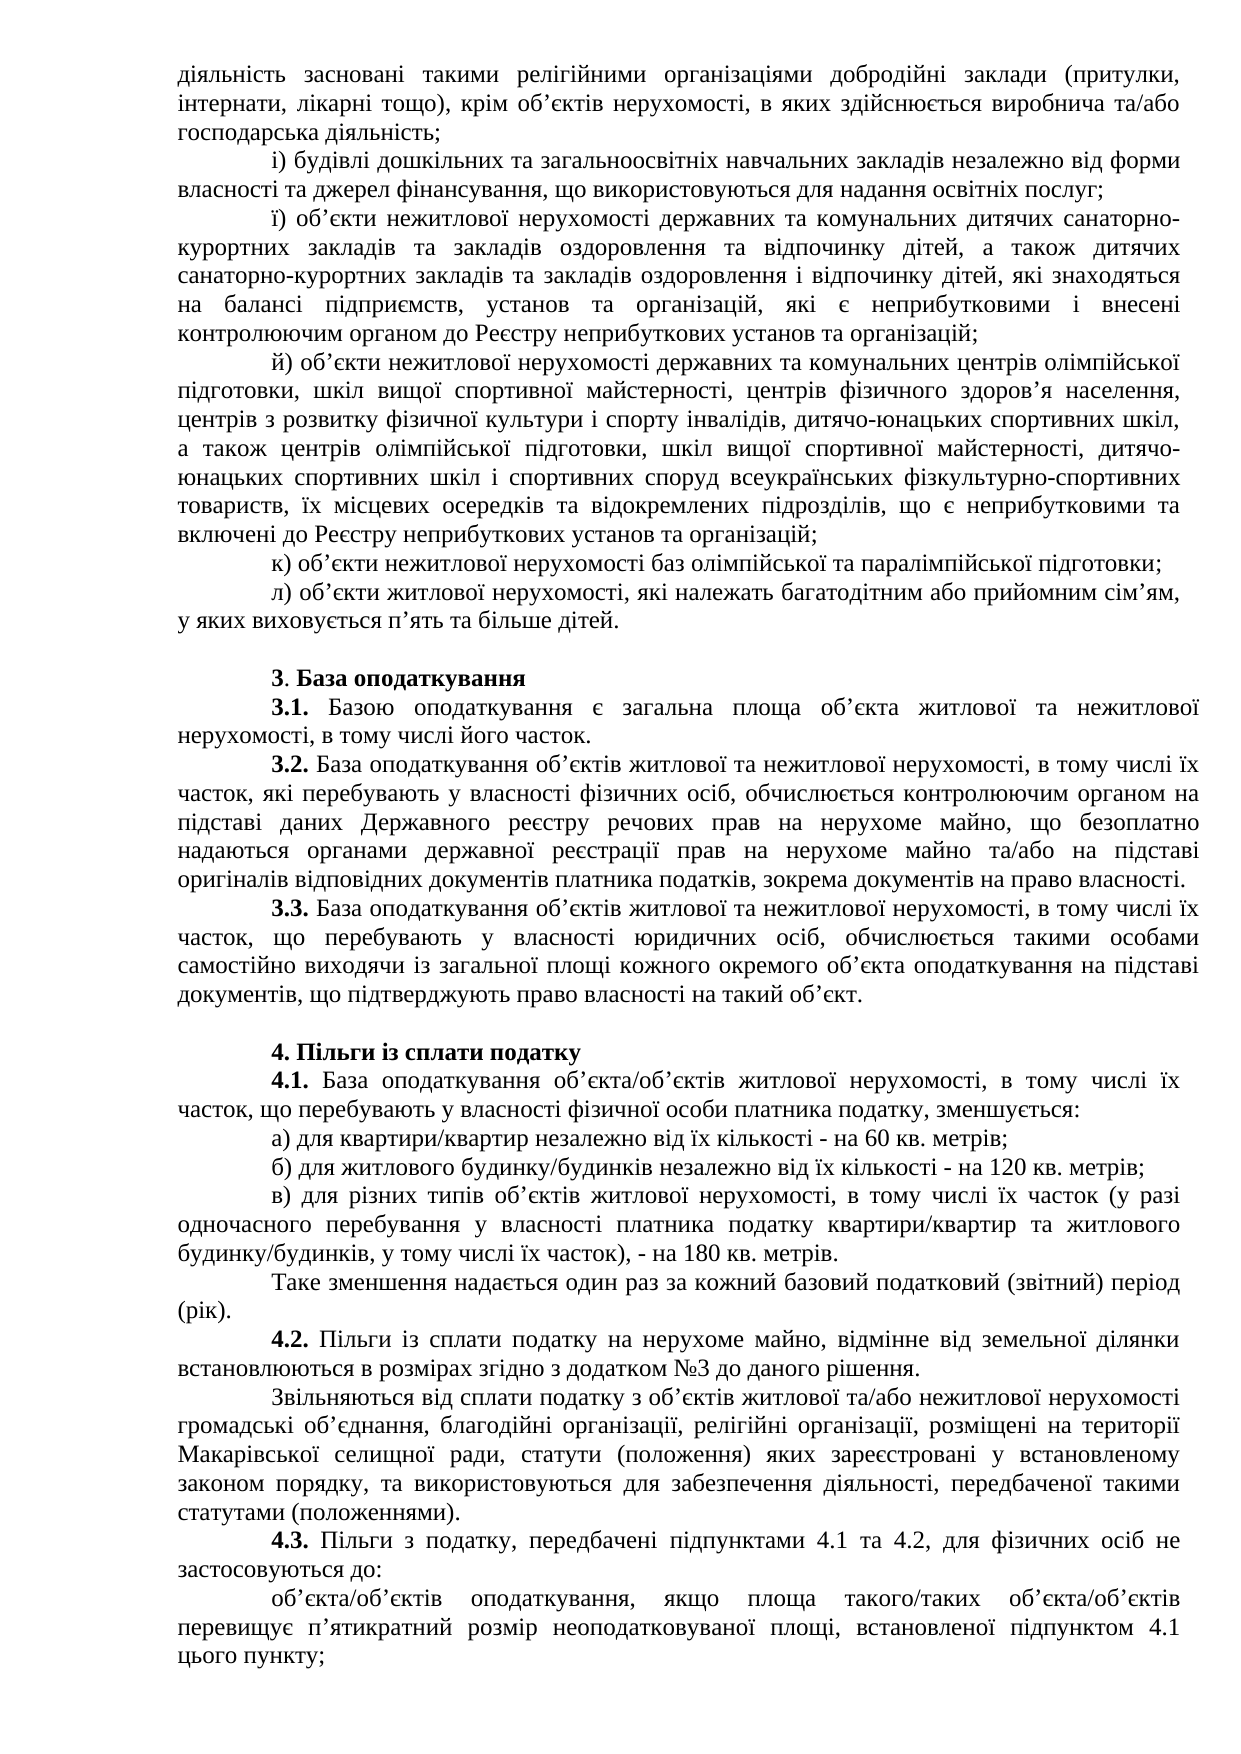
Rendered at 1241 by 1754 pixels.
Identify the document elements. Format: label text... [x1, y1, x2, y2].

text а) для квартири/квартир незалежно від їх кількості - на 60 кв. метрів; [177, 1123, 1181, 1152]
text 4.1. База оподаткування об’єкта/об’єктів житлової нерухомості, в тому числі їх часток, що перебувають у власності фізичної особи платника податку, зменшується: [177, 1065, 1181, 1123]
text 3.3. База оподаткування об’єктів житлової та нежитлової нерухомості, в тому числі їх часток, що перебувають у власності юридичних осіб, обчислюється такими особами самостійно виходячи із загальної площі кожного окремого об’єкта оподаткування на підставі документів, що підтверджують право власності на такий об’єкт. [177, 893, 1200, 1008]
text л) об’єкти житлової нерухомості, які належать багатодітним або прийомним сім’ям, у яких виховується п’ять та більше дітей. [177, 577, 1181, 634]
text б) для житлового будинку/будинків незалежно від їх кількості - на ; [177, 1152, 1181, 1180]
text 4.3. Пільги з податку, передбачені підпунктами 4.1 та 4.2, для фізичних осіб не застосовуються до: [177, 1525, 1181, 1583]
text і) будівлі дошкільних та загальноосвітніх навчальних закладів незалежно від форми власності та джерел фінансування, що використовуються для надання освітніх послуг; [177, 145, 1181, 203]
text й) об’єкти нежитлової нерухомості державних та комунальних центрів олімпійської підготовки, шкіл вищої спортивної майстерності, центрів фізичного здоров’я населення, центрів з розвитку фізичної культури і спорту інвалідів, дитячо-юнацьких спортивних шкіл, а також центрів олімпійської підготовки, шкіл вищої спортивної майстерності, дитячо-юнацьких спортивних шкіл і спортивних споруд всеукраїнських фізкультурно-спортивних товариств, їх місцевих осередків та відокремлених підрозділів, що є неприбутковими та включені до Реєстру неприбуткових установ та організацій; [177, 347, 1181, 548]
text 4.2. Пільги із сплати податку на нерухоме майно, відмінне від земельної ділянки встановлюються в розмірах згідно з додатком №3 до даного рішення. [177, 1324, 1181, 1382]
text к) об’єкти нежитлової нерухомості баз олімпійської та паралімпійської підготовки; [177, 548, 1181, 577]
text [177, 59, 1181, 145]
text Таке зменшення надається один раз за кожний базовий податковий (звітний) період (рік). [177, 1267, 1181, 1324]
text 3. База оподаткування [177, 663, 1200, 692]
text 4. Пільги із сплати податку [177, 1037, 1200, 1065]
text 3.1. Базою оподаткування є загальна площа об’єкта житлової та нежитлової нерухомості, в тому числі його часток. [177, 692, 1200, 749]
text об’єкта/об’єктів оподаткування, якщо площа такого/таких об’єкта/об’єктів перевищує п’ятикратний розмір неоподатковуваної площі, встановленої підпунктом 4.1 цього пункту; [177, 1583, 1181, 1669]
text Звільняються від сплати податку з об’єктів житлової та/або нежитлової нерухомості громадські об’єднання, благодійні організації, релігійні організації, розміщені на території Макарівської селищної ради, статути (положення) яких зареєстровані у встановленому законом порядку, та використовуються для забезпечення діяльності, передбаченої такими статутами (положеннями). [177, 1382, 1181, 1525]
text ї) об’єкти нежитлової нерухомості державних та комунальних дитячих санаторно-курортних закладів та закладів оздоровлення та відпочинку дітей, а також дитячих санаторно-курортних закладів та закладів оздоровлення і відпочинку дітей, які знаходяться на балансі підприємств, установ та організацій, які є неприбутковими і внесені контролюючим органом до Реєстру неприбуткових установ та організацій; [177, 203, 1181, 347]
text в) для різних типів об’єктів житлової нерухомості, в тому числі їх часток (у разі одночасного перебування у власності платника податку квартири/квартир та житлового будинку/будинків, у тому числі їх часток), - на 180 кв. метрів. [177, 1180, 1181, 1267]
text 3.2. База оподаткування об’єктів житлової та нежитлової нерухомості, в тому числі їх часток, які перебувають у власності фізичних осіб, обчислюється контролюючим органом на підставі даних Державного реєстру речових прав на нерухоме майно, що безоплатно надаються органами державної реєстрації прав на нерухоме майно та/або на підставі оригіналів відповідних документів платника податків, зокрема документів на право власності. [177, 749, 1200, 893]
